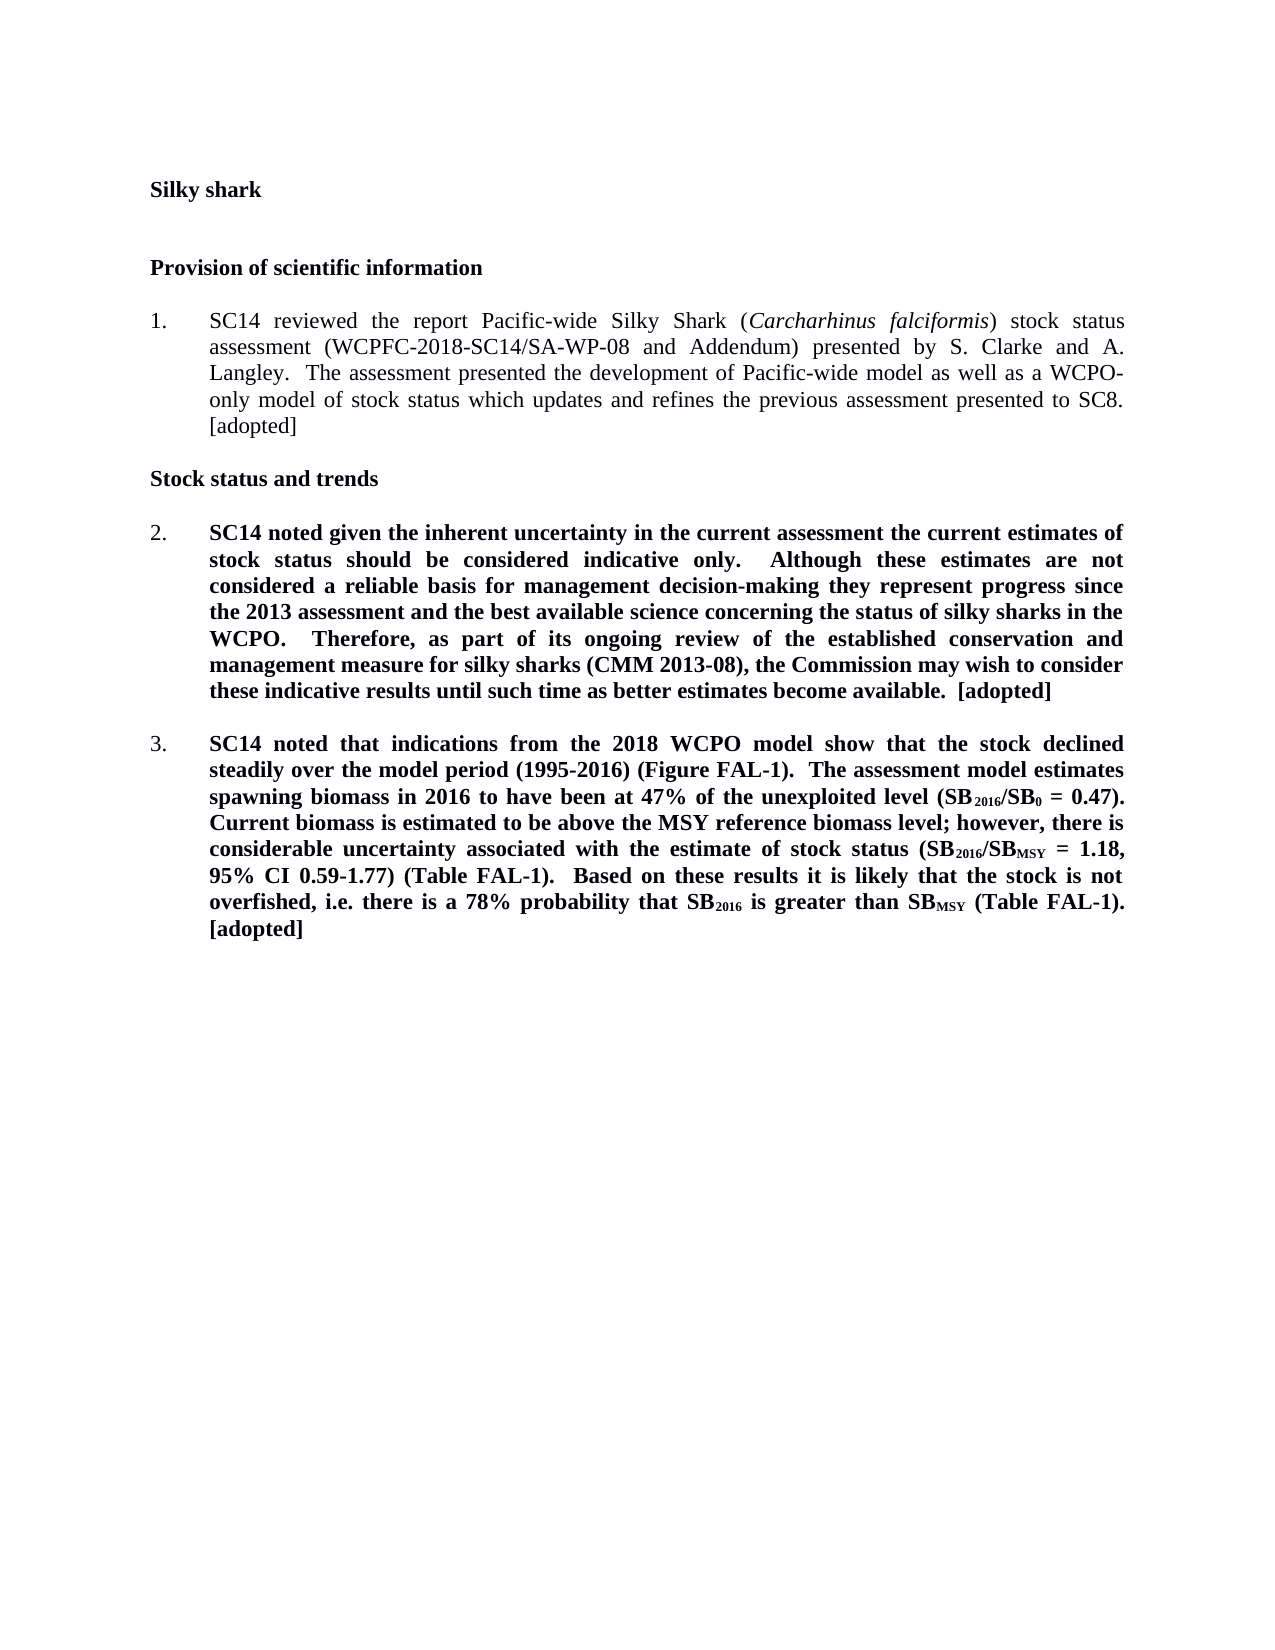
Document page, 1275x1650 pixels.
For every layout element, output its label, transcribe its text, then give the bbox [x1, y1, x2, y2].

list SC14 noted that indications from the 2018 WCPO model show that the stock declined steadily over the model period (1995-2016) (Figure FAL-1). The assessment model estimates spawning biomass in 2016 to have been at 47% of the unexploited level (SB2016/SB0 = 0.47). Current biomass is estimated to be above the MSY reference biomass level; however, there is considerable uncertainty associated with the estimate of stock status (SB2016/SBMSY = 1.18, 95% CI 0.59-1.77) (Table FAL-1). Based on these results it is likely that the stock is not overfished, i.e. there is a 78% probability that SB2016 is greater than SBMSY (Table FAL-1). [adopted] [150, 730, 1125, 941]
list SC14 reviewed the report Pacific-wide Silky Shark (Carcharhinus falciformis) stock status assessment (WCPFC-2018-SC14/SA-WP-08 and Addendum) presented by S. Clarke and A. Langley. The assessment presented the development of Pacific-wide model as well as a WCPO-only model of stock status which updates and refines the previous assessment presented to SC8. [adopted] [150, 307, 1125, 438]
subtitle Silky shark [150, 176, 1125, 203]
list SC14 noted given the inherent uncertainty in the current assessment the current estimates of stock status should be considered indicative only. Although these estimates are not considered a reliable basis for management decision-making they represent progress since the 2013 assessment and the best available science concerning the status of silky sharks in the WCPO. Therefore, as part of its ongoing review of the established conservation and management measure for silky sharks (CMM 2013-08), the Commission may wish to consider these indicative results until such time as better estimates become available. [adopted] [150, 519, 1125, 704]
text Provision of scientific information [150, 254, 1125, 280]
list Stock status and trends [150, 465, 1125, 491]
